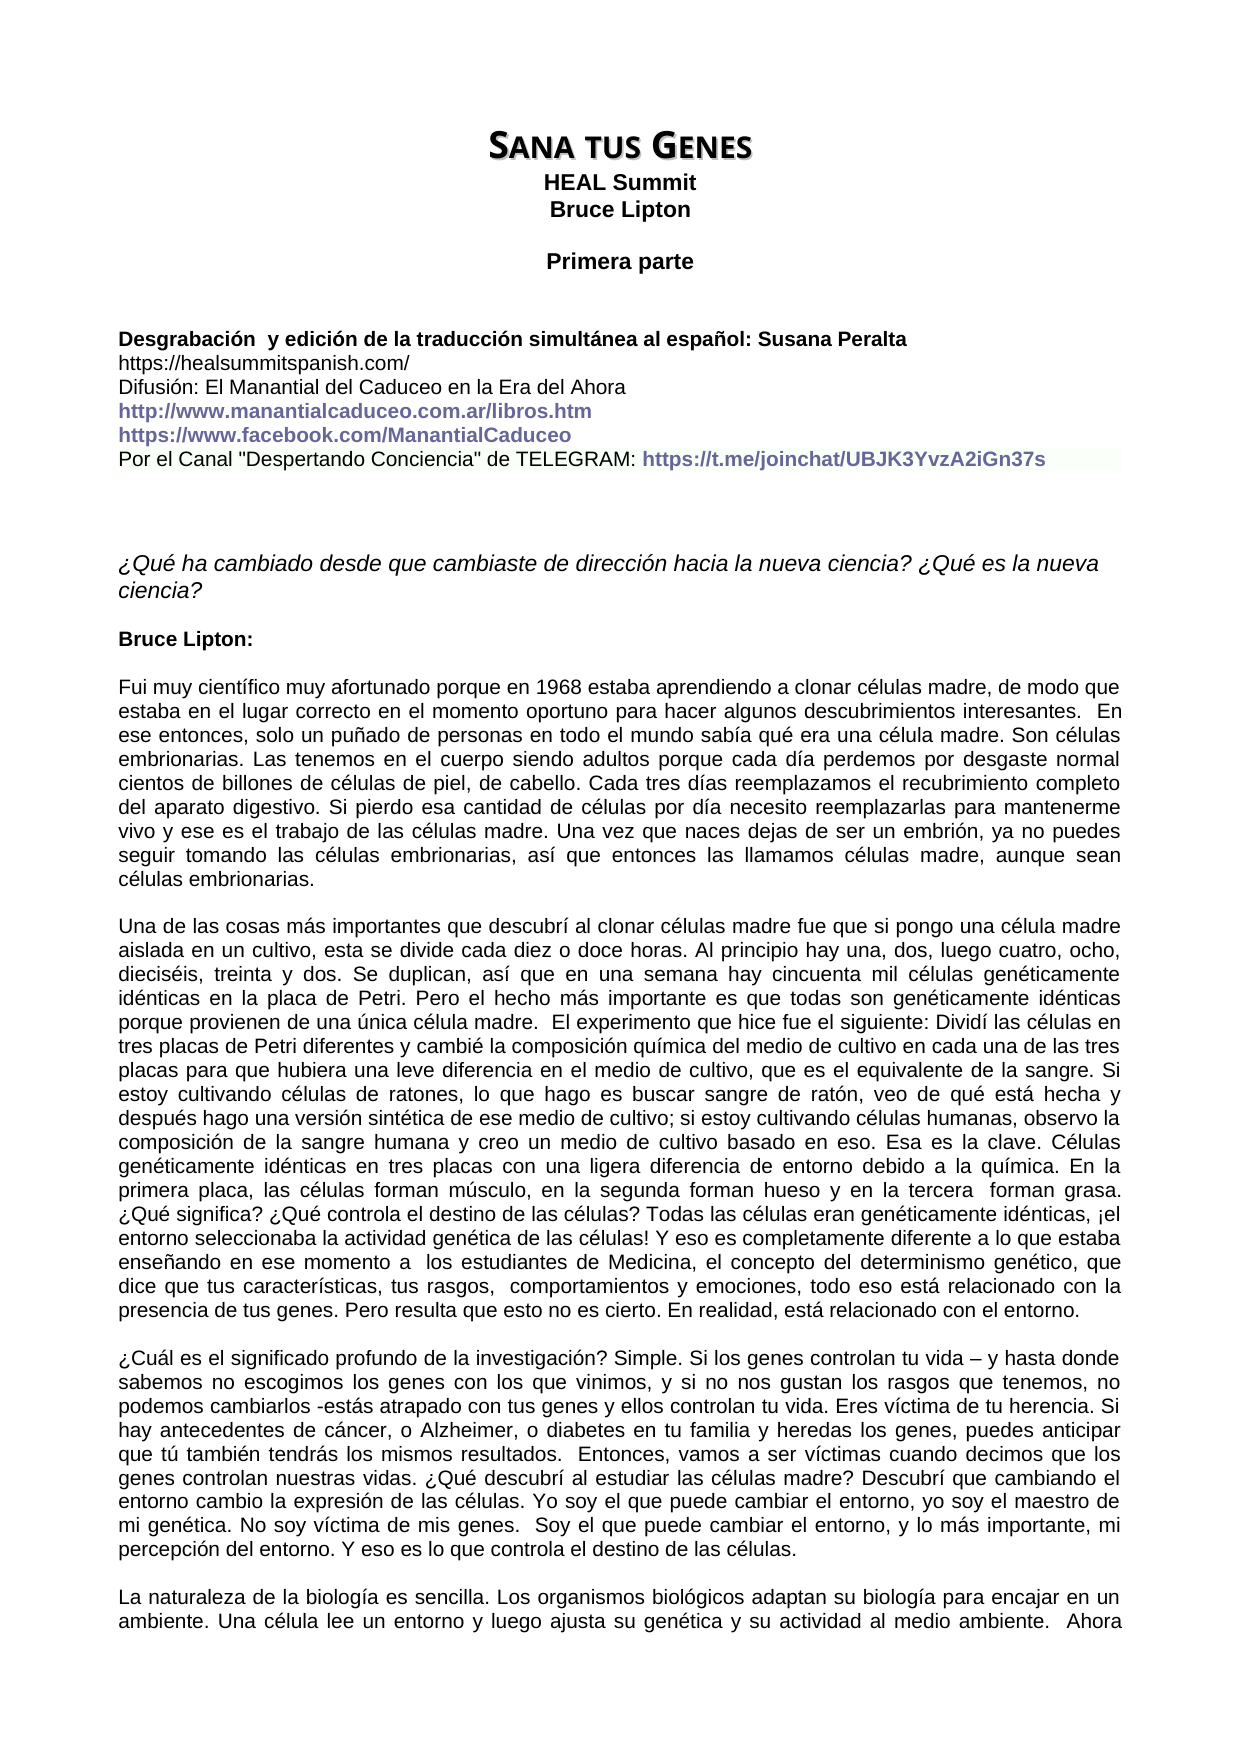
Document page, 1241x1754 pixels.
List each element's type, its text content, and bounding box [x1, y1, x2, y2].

text https://healsummitspanish.com/ [118, 351, 1122, 375]
text ¿Cuál es el significado profundo de la investigación? Simple. Si los genes controlan tu vida – y hasta donde sabemos no escogimos los genes con los que vinimos, y si no nos gustan los rasgos que tenemos, no podemos cambiarlos -estás atrapado con tus genes y ellos controlan tu vida. Eres víctima de tu herencia. Si hay antecedentes de cáncer, o Alzheimer, o diabetes en tu familia y heredas los genes, puedes anticipar que tú también tendrás los mismos resultados. Entonces, vamos a ser víctimas cuando decimos que los genes controlan nuestras vidas. ¿Qué descubrí al estudiar las células madre? Descubrí que cambiando el entorno cambio la expresión de las células. Yo soy el que puede cambiar el entorno, yo soy el maestro de mi genética. No soy víctima de mis genes. Soy el que puede cambiar el entorno, y lo más importante, mi percepción del entorno. Y eso es lo que controla el destino de las células. [118, 1346, 1122, 1561]
text Primera parte [118, 248, 1122, 274]
text tus Genes [118, 118, 1122, 169]
text Bruce Lipton [118, 196, 1122, 222]
text Desgrabación y edición de la traducción simultánea al español: Susana Peralta [118, 327, 1122, 351]
text Bruce Lipton: [118, 627, 1122, 651]
text Fui muy científico muy afortunado porque en 1968 estaba aprendiendo a clonar células madre, de modo que estaba en el lugar correcto en el momento oportuno para hacer algunos descubrimientos interesantes. En ese entonces, solo un puñado de personas en todo el mundo sabía qué era una célula madre. Son células embrionarias. Las tenemos en el cuerpo siendo adultos porque cada día perdemos por desgaste normal cientos de billones de células de piel, de cabello. Cada tres días reemplazamos el recubrimiento completo del aparato digestivo. Si pierdo esa cantidad de células por día necesito reemplazarlas para mantenerme vivo y ese es el trabajo de las células madre. Una vez que naces dejas de ser un embrión, ya no puedes seguir tomando las células embrionarias, así que entonces las llamamos células madre, aunque sean células embrionarias. [118, 675, 1122, 890]
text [118, 1585, 1122, 1633]
text Una de las cosas más importantes que descubrí al clonar células madre fue que si pongo una célula madre aislada en un cultivo, esta se divide cada diez o doce horas. Al principio hay una, dos, luego cuatro, ocho, dieciséis, treinta y dos. Se duplican, así que en una semana hay cincuenta mil células genéticamente idénticas en la placa de Petri. Pero el hecho más importante es que todas son genéticamente idénticas porque provienen de una única célula madre. El experimento que hice fue el siguiente: Dividí las células en tres placas de Petri diferentes y cambié la composición química del medio de cultivo en cada una de las tres placas para que hubiera una leve diferencia en el medio de cultivo, que es el equivalente de la sangre. Si estoy cultivando células de ratones, lo que hago es buscar sangre de ratón, veo de qué está hecha y después hago una versión sintética de ese medio de cultivo; si estoy cultivando células humanas, observo la composición de la sangre humana y creo un medio de cultivo basado en eso. Esa es la clave. Células genéticamente idénticas en tres placas con una ligera diferencia de entorno debido a la química. En la primera placa, las células forman músculo, en la segunda forman hueso y en la tercera forman grasa. ¿Qué significa? ¿Qué controla el destino de las células? Todas las células eran genéticamente idénticas, ¡el entorno seleccionaba la actividad genética de las células! Y eso es completamente diferente a lo que estaba enseñando en ese momento a los estudiantes de Medicina, el concepto del determinismo genético, que dice que tus características, tus rasgos, comportamientos y emociones, todo eso está relacionado con la presencia de tus genes. Pero resulta que esto no es cierto. En realidad, está relacionado con el entorno. [118, 914, 1122, 1322]
text Difusión: El Manantial del Caduceo en la Era del Ahora http://www.manantialcaduceo.com.ar/libros.htm https://www.facebook.com/ManantialCaduceo [118, 375, 1122, 447]
text Por el Canal "Despertando Conciencia" de TELEGRAM: https://t.me/joinchat/UBJK3YvzA2iGn37s [118, 447, 1122, 471]
text ¿Qué ha cambiado desde que cambiaste de dirección hacia la nueva ciencia? ¿Qué es la nueva ciencia? [118, 550, 1122, 603]
text HEAL [118, 169, 1122, 196]
